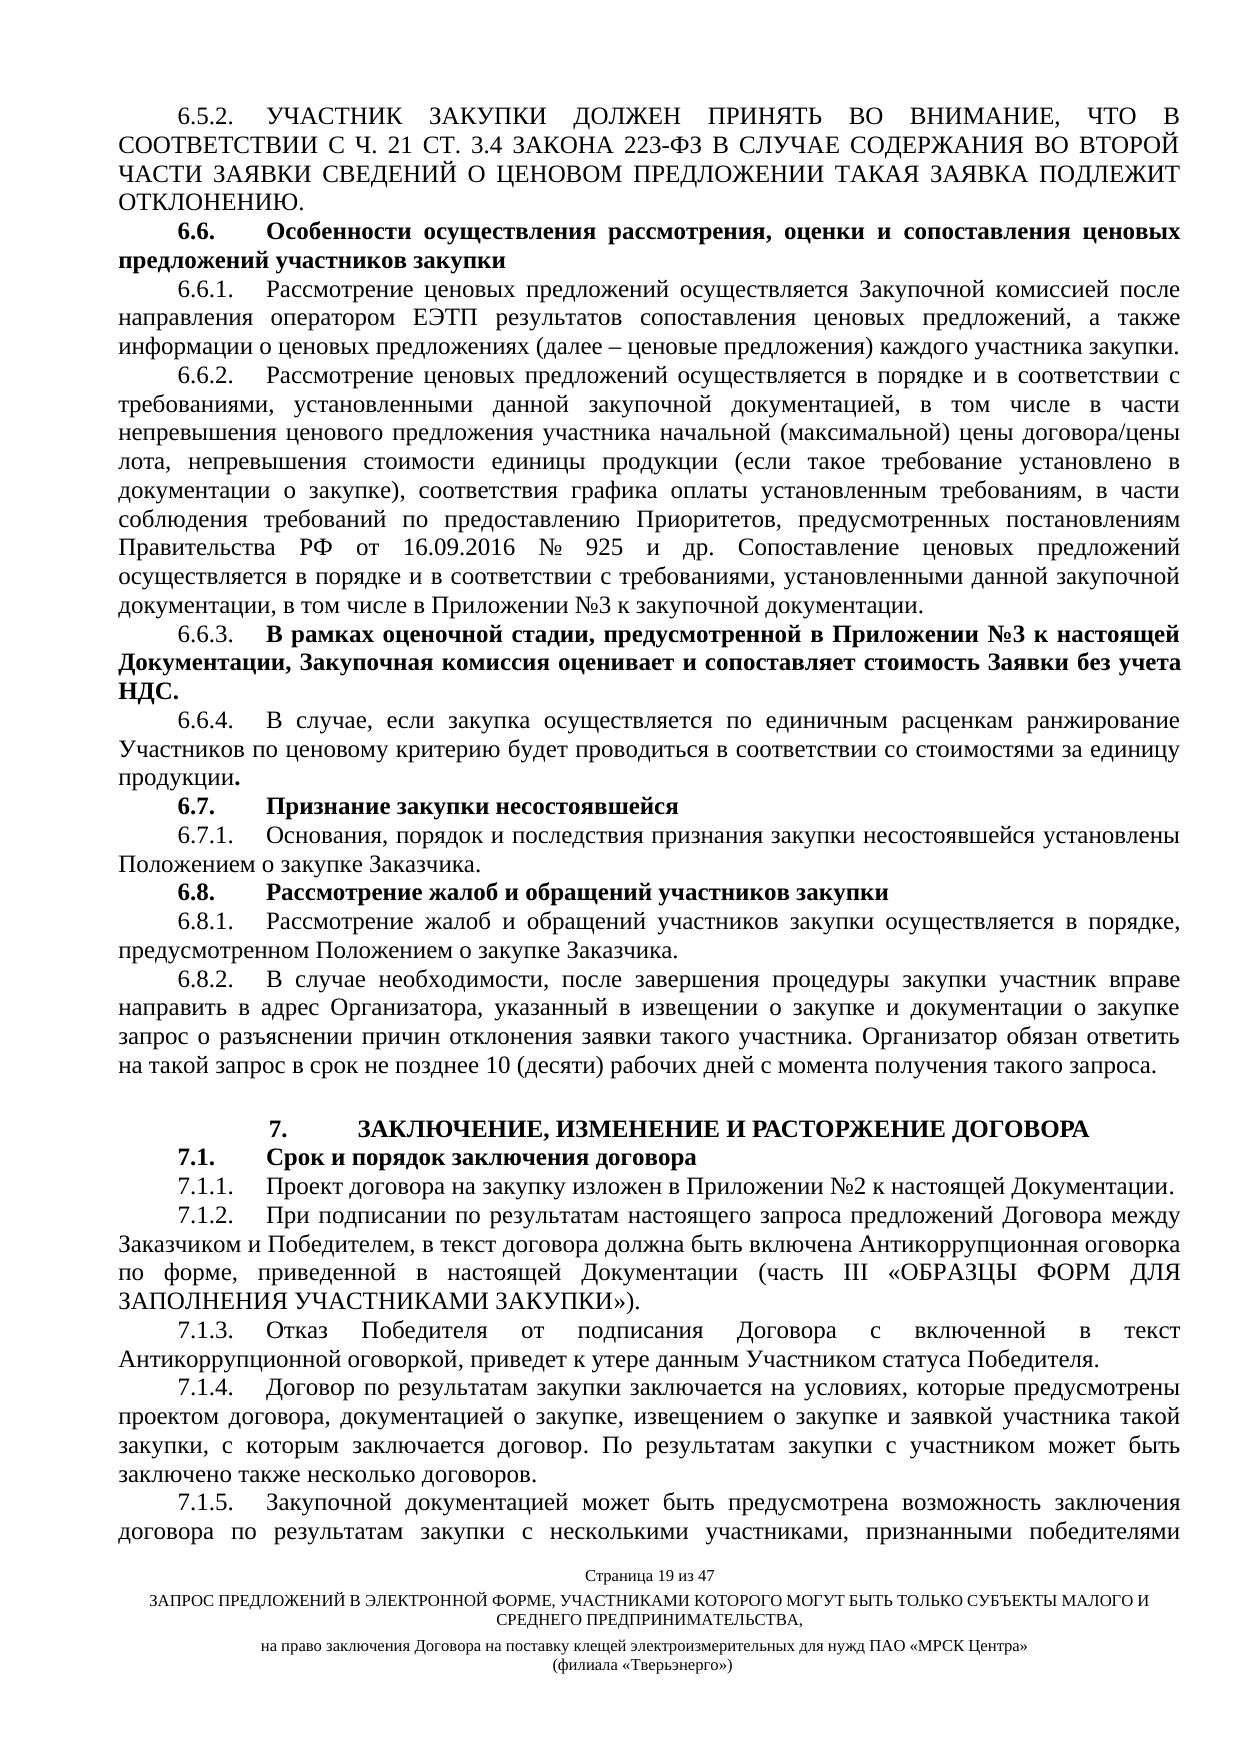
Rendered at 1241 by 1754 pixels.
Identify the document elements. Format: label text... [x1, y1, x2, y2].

subtitle Рассмотрение жалоб и обращений участников закупки осуществляется в порядке, предусмотренном Положением о закупке Заказчика. [118, 906, 1181, 964]
subtitle В случае необходимости, после завершения процедуры закупки участник вправе направить в адрес Организатора, указанный в извещении о закупке и документации о закупке запрос о разъяснении причин отклонения заявки такого участника. Организатор обязан ответить на такой запрос в срок не позднее 10 (десяти) рабочих дней с момента получения такого запроса. [118, 964, 1181, 1079]
subtitle Основания, порядок и последствия признания закупки несостоявшейся установлены Положением о закупке Заказчика. [118, 820, 1181, 877]
subtitle Рассмотрение ценовых предложений осуществляется в порядке и в соответствии с требованиями, установленными данной закупочной документацией, в том числе в части непревышения ценового предложения участника начальной (максимальной) цены договора/цены лота, непревышения стоимости единицы продукции (если такое требование установлено в документации о закупке), соответствия графика оплаты установленным требованиям, в части соблюдения требований по предоставлению Приоритетов, предусмотренных постановлениям Правительства РФ от 16.09.2016 № 925 и др. Сопоставление ценовых предложений осуществляется в порядке и в соответствии с требованиями, установленными данной закупочной документации, в том числе в Приложении №3 к закупочной документации. [118, 360, 1181, 619]
subtitle Признание закупки несостоявшейся [118, 791, 1181, 820]
subtitle Договор по результатам закупки заключается на условиях, которые предусмотрены проектом договора, документацией о закупке, извещением о закупке и заявкой участника такой закупки, с которым заключается договор. По результатам закупки с участником может быть заключено также несколько договоров. [118, 1372, 1181, 1487]
subtitle Отказ Победителя от подписания Договора с включенной в текст Антикоррупционной оговоркой, приведет к утере данным Участником статуса Победителя. [118, 1315, 1181, 1372]
subtitle Особенности осуществления рассмотрения, оценки и сопоставления ценовых предложений участников закупки [118, 216, 1181, 274]
subtitle ЗАКЛЮЧЕНИЕ, ИЗМЕНЕНИЕ И РАСТОРЖЕНИЕ ДОГОВОРА [118, 1114, 1181, 1142]
subtitle В рамках оценочной стадии, предусмотренной в Приложении №3 к настоящей Документации, Закупочная комиссия оценивает и сопоставляет стоимость Заявки без учета НДС. [118, 619, 1181, 705]
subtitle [118, 1487, 1181, 1545]
subtitle УЧАСТНИК ЗАКУПКИ ДОЛЖЕН ПРИНЯТЬ ВО ВНИМАНИЕ, ЧТО В СООТВЕТСТВИИ С Ч. 21 СТ. 3.4 ЗАКОНА 223-ФЗ В СЛУЧАЕ СОДЕРЖАНИЯ ВО ВТОРОЙ ЧАСТИ ЗАЯВКИ СВЕДЕНИЙ О ЦЕНОВОМ ПРЕДЛОЖЕНИИ ТАКАЯ ЗАЯВКА ПОДЛЕЖИТ ОТКЛОНЕНИЮ. [118, 101, 1181, 216]
subtitle Срок и порядок заключения договора [118, 1142, 1181, 1171]
subtitle Проект договора на закупку изложен в Приложении №2 к настоящей Документации. [118, 1171, 1181, 1200]
subtitle В случае, если закупка осуществляется по единичным расценкам ранжирование Участников по ценовому критерию будет проводиться в соответствии со стоимостями за единицу продукции. [118, 705, 1181, 791]
subtitle Рассмотрение ценовых предложений осуществляется Закупочной комиссией после направления оператором ЕЭТП результатов сопоставления ценовых предложений, а также информации о ценовых предложениях (далее – ценовые предложения) каждого участника закупки. [118, 274, 1181, 360]
subtitle Рассмотрение жалоб и обращений участников закупки [118, 877, 1181, 906]
subtitle При подписании по результатам настоящего запроса предложений Договора между Заказчиком и Победителем, в текст договора должна быть включена Антикоррупционная оговорка по форме, приведенной в настоящей Документации (часть III «ОБРАЗЦЫ ФОРМ ДЛЯ ЗАПОЛНЕНИЯ УЧАСТНИКАМИ ЗАКУПКИ»). [118, 1200, 1181, 1315]
